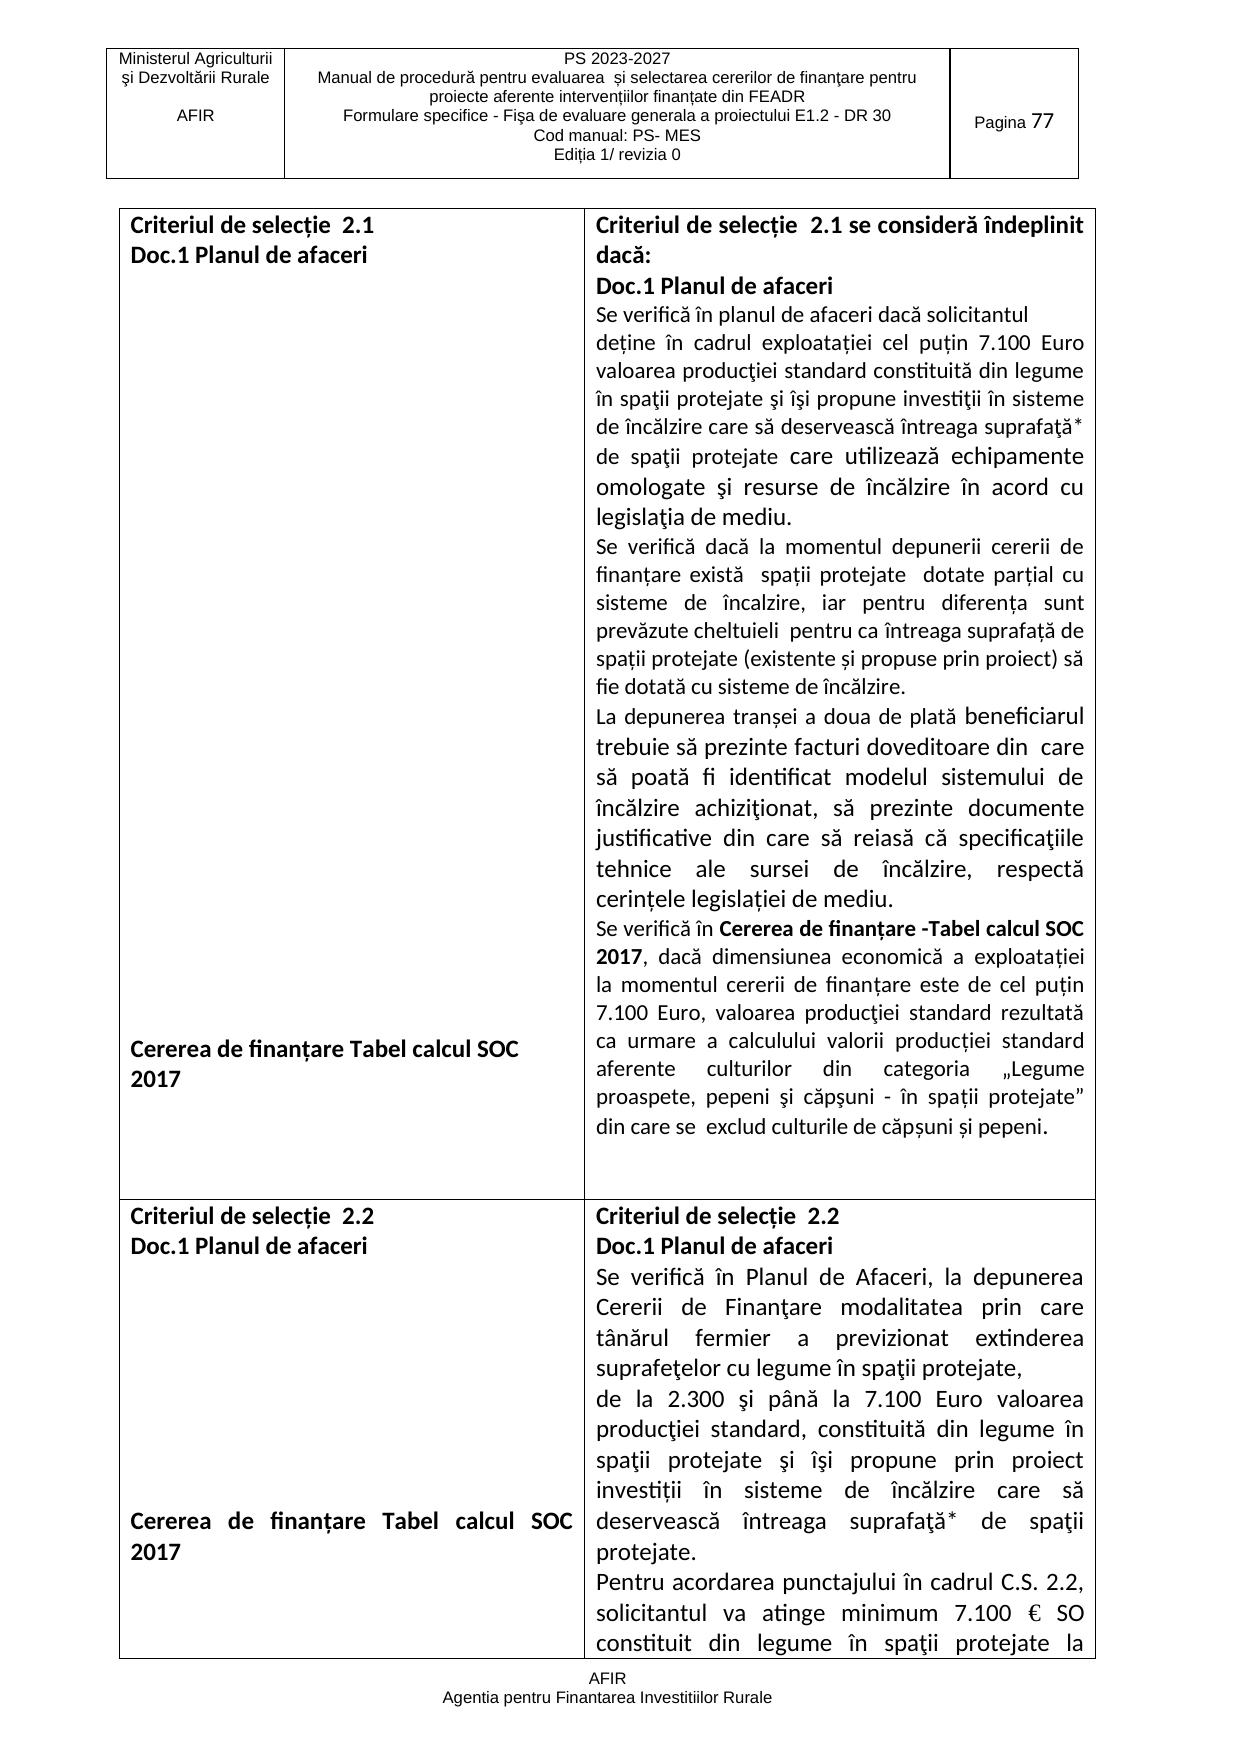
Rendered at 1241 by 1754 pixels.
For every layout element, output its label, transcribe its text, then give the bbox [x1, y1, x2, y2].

table_cell Criteriul de selecție 2.1 se consideră îndeplinit dacă: Doc.1 Planul de afaceri Se verifică în planul de afaceri dacă solicitantul deține în cadrul exploatației cel puțin 7.100 Euro valoarea producţiei standard constituită din legume în spaţii protejate şi îşi propune investiţii în sisteme de încălzire care să deservească întreaga suprafaţă* de spaţii protejate care utilizează echipamente omologate şi resurse de încălzire în acord cu legislaţia de mediu. Se verifică dacă la momentul depunerii cererii de finanțare există spații protejate dotate parțial cu sisteme de încalzire, iar pentru diferența sunt prevăzute cheltuieli pentru ca întreaga suprafaţă de spaţii protejate (existente şi propuse prin proiect) să fie dotată cu sisteme de încălzire. La depunerea tranșei a doua de plată beneficiarul trebuie să prezinte facturi doveditoare din care să poată fi identificat modelul sistemului de încălzire achiziţionat, să prezinte documente justificative din care să reiasă că specificaţiile tehnice ale sursei de încălzire, respectă cerințele legislaţiei de mediu. Se verifică în Cererea de finanțare -Tabel calcul SOC 2017, dacă dimensiunea economică a exploatației la momentul cererii de finanțare este de cel puțin 7.100 Euro, valoarea producţiei standard rezultată ca urmare a calculului valorii producției standard aferente culturilor din categoria „Legume proaspete, pepeni şi căpşuni - în spații protejate” din care se exclud culturile de căpșuni și pepeni. [585, 209, 1095, 1199]
table_cell Criteriul de selecție 2.1 Doc.1 Planul de afaceri Cererea de finanțare Tabel calcul SOC 2017 [120, 209, 584, 1199]
table_cell Criteriul de selecție 2.2 Doc.1 Planul de afaceri Cererea de finanțare Tabel calcul SOC 2017 [120, 1200, 584, 1658]
